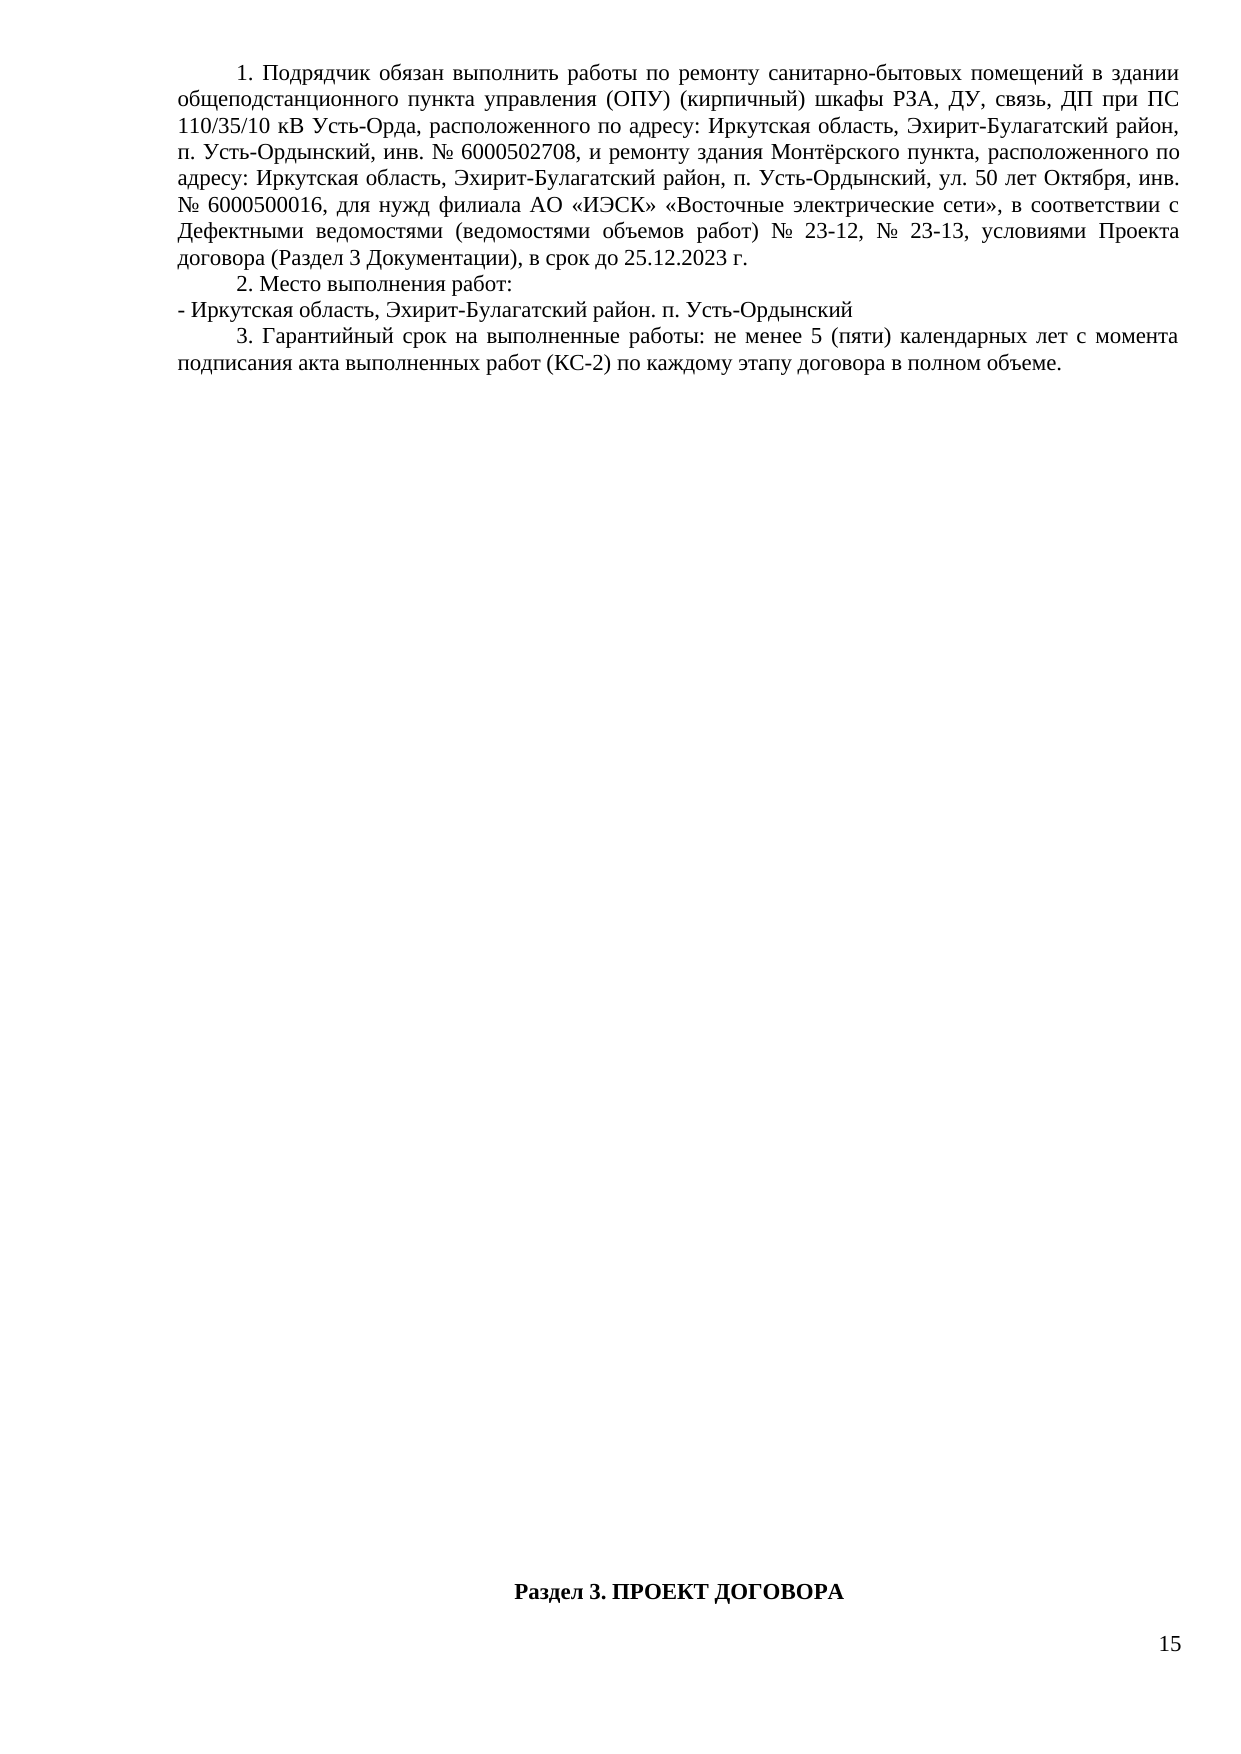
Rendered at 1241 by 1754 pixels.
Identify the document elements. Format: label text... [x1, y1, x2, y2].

text 3. Гарантийный срок на выполненные работы: не менее 5 (пяти) календарных лет с момента подписания акта выполненных работ (КС-2) по каждому этапу договора в полном объеме. [177, 323, 1181, 375]
text - Иркутская область, Эхирит-Булагатский район. п. Усть-Ордынский [177, 296, 1181, 323]
text 1. Подрядчик обязан выполнить работы по ремонту санитарно-бытовых помещений в здании общеподстанционного пункта управления (ОПУ) (кирпичный) шкафы РЗА, ДУ, связь, ДП при ПС 110/35/10 кВ Усть-Орда, расположенного по адресу: Иркутская область, Эхирит-Булагатский район, п. Усть-Ордынский, инв. № 6000502708, и ремонту здания Монтёрского пункта, расположенного по адресу: Иркутская область, Эхирит-Булагатский район, п. Усть-Ордынский, ул. 50 лет Октября, инв. № 6000500016, для нужд филиала АО «ИЭСК» «Восточные электрические сети», в соответствии с Дефектными ведомостями (ведомостями объемов работ) № 23-12, № 23-13, условиями Проекта договора (Раздел 3 Документации), в срок до 25.12.2023 г. [177, 59, 1181, 270]
text 2. Место выполнения работ: [177, 270, 1181, 296]
text Раздел 3. ПРОЕКТ ДОГОВОРА [177, 1578, 1181, 1605]
